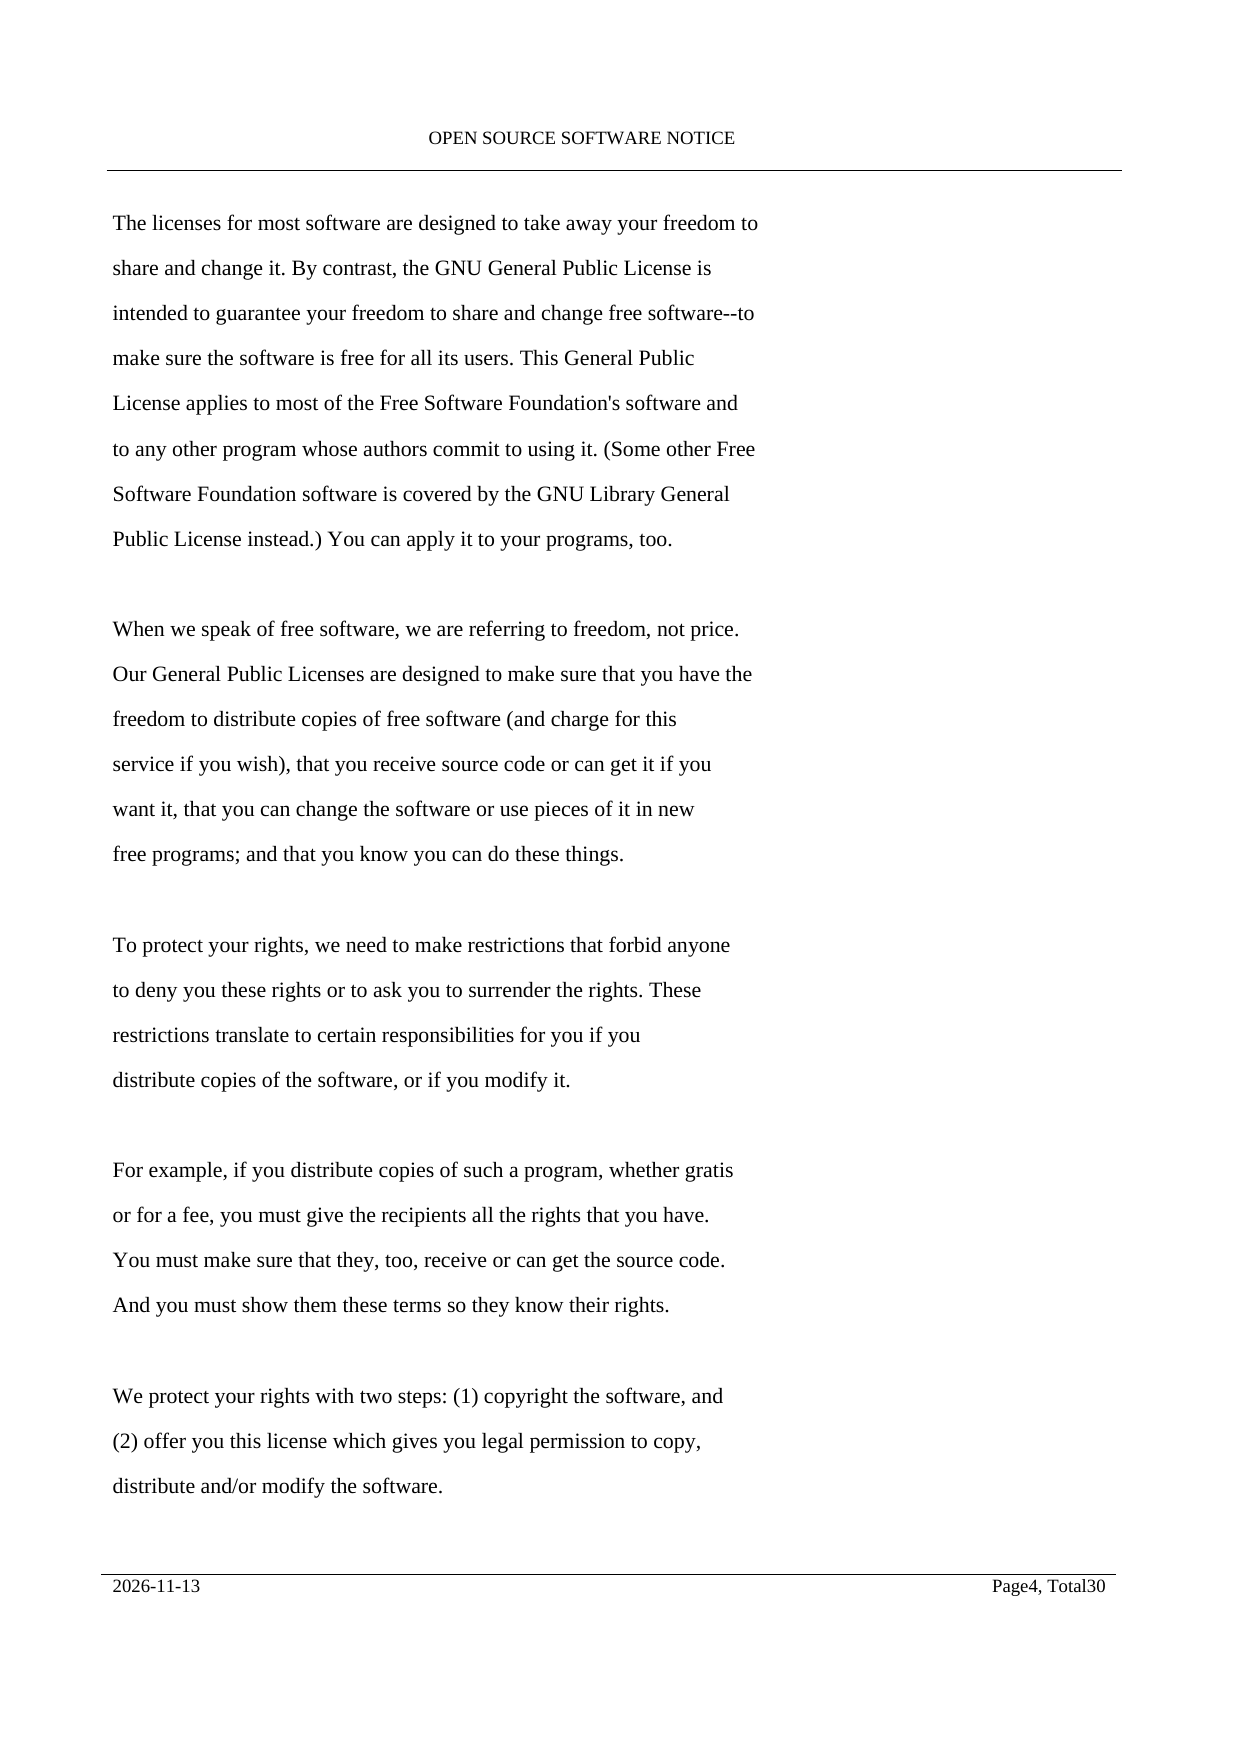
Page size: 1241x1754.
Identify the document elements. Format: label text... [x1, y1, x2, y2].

text You must make sure that they, too, receive or can get the source code. [112, 1244, 1128, 1276]
text And you must show them these terms so they know their rights. [112, 1289, 1128, 1321]
text want it, that you can change the software or use pieces of it in new [112, 793, 1128, 825]
text intended to guarantee your freedom to share and change free software--to [112, 297, 1128, 329]
text restrictions translate to certain responsibilities for you if you [112, 1018, 1128, 1051]
text To protect your rights, we need to make restrictions that forbid anyone [112, 928, 1128, 961]
text share and change it. By contrast, the GNU General Public License is [112, 251, 1128, 284]
text (2) offer you this license which gives you legal permission to copy, [112, 1424, 1128, 1457]
text When we speak of free software, we are referring to freedom, not price. [112, 612, 1128, 645]
text License applies to most of the Free Software Foundation's software and [112, 387, 1128, 419]
text to any other program whose authors commit to using it. (Some other Free [112, 432, 1128, 464]
text service if you wish), that you receive source code or can get it if you [112, 748, 1128, 780]
text We protect your rights with two steps: (1) copyright the software, and [112, 1379, 1128, 1412]
text free programs; and that you know you can do these things. [112, 838, 1128, 870]
text The licenses for most software are designed to take away your freedom to [112, 206, 1128, 239]
text make sure the software is free for all its users. This General Public [112, 342, 1128, 374]
text distribute and/or modify the software. [112, 1469, 1128, 1502]
text to deny you these rights or to ask you to surrender the rights. These [112, 973, 1128, 1006]
text distribute copies of the software, or if you modify it. [112, 1063, 1128, 1096]
text For example, if you distribute copies of such a program, whether gratis [112, 1153, 1128, 1186]
text Software Foundation software is covered by the GNU Library General [112, 477, 1128, 509]
text Public License instead.) You can apply it to your programs, too. [112, 522, 1128, 554]
text freedom to distribute copies of free software (and charge for this [112, 702, 1128, 735]
text or for a fee, you must give the recipients all the rights that you have. [112, 1199, 1128, 1231]
text Our General Public Licenses are designed to make sure that you have the [112, 657, 1128, 690]
